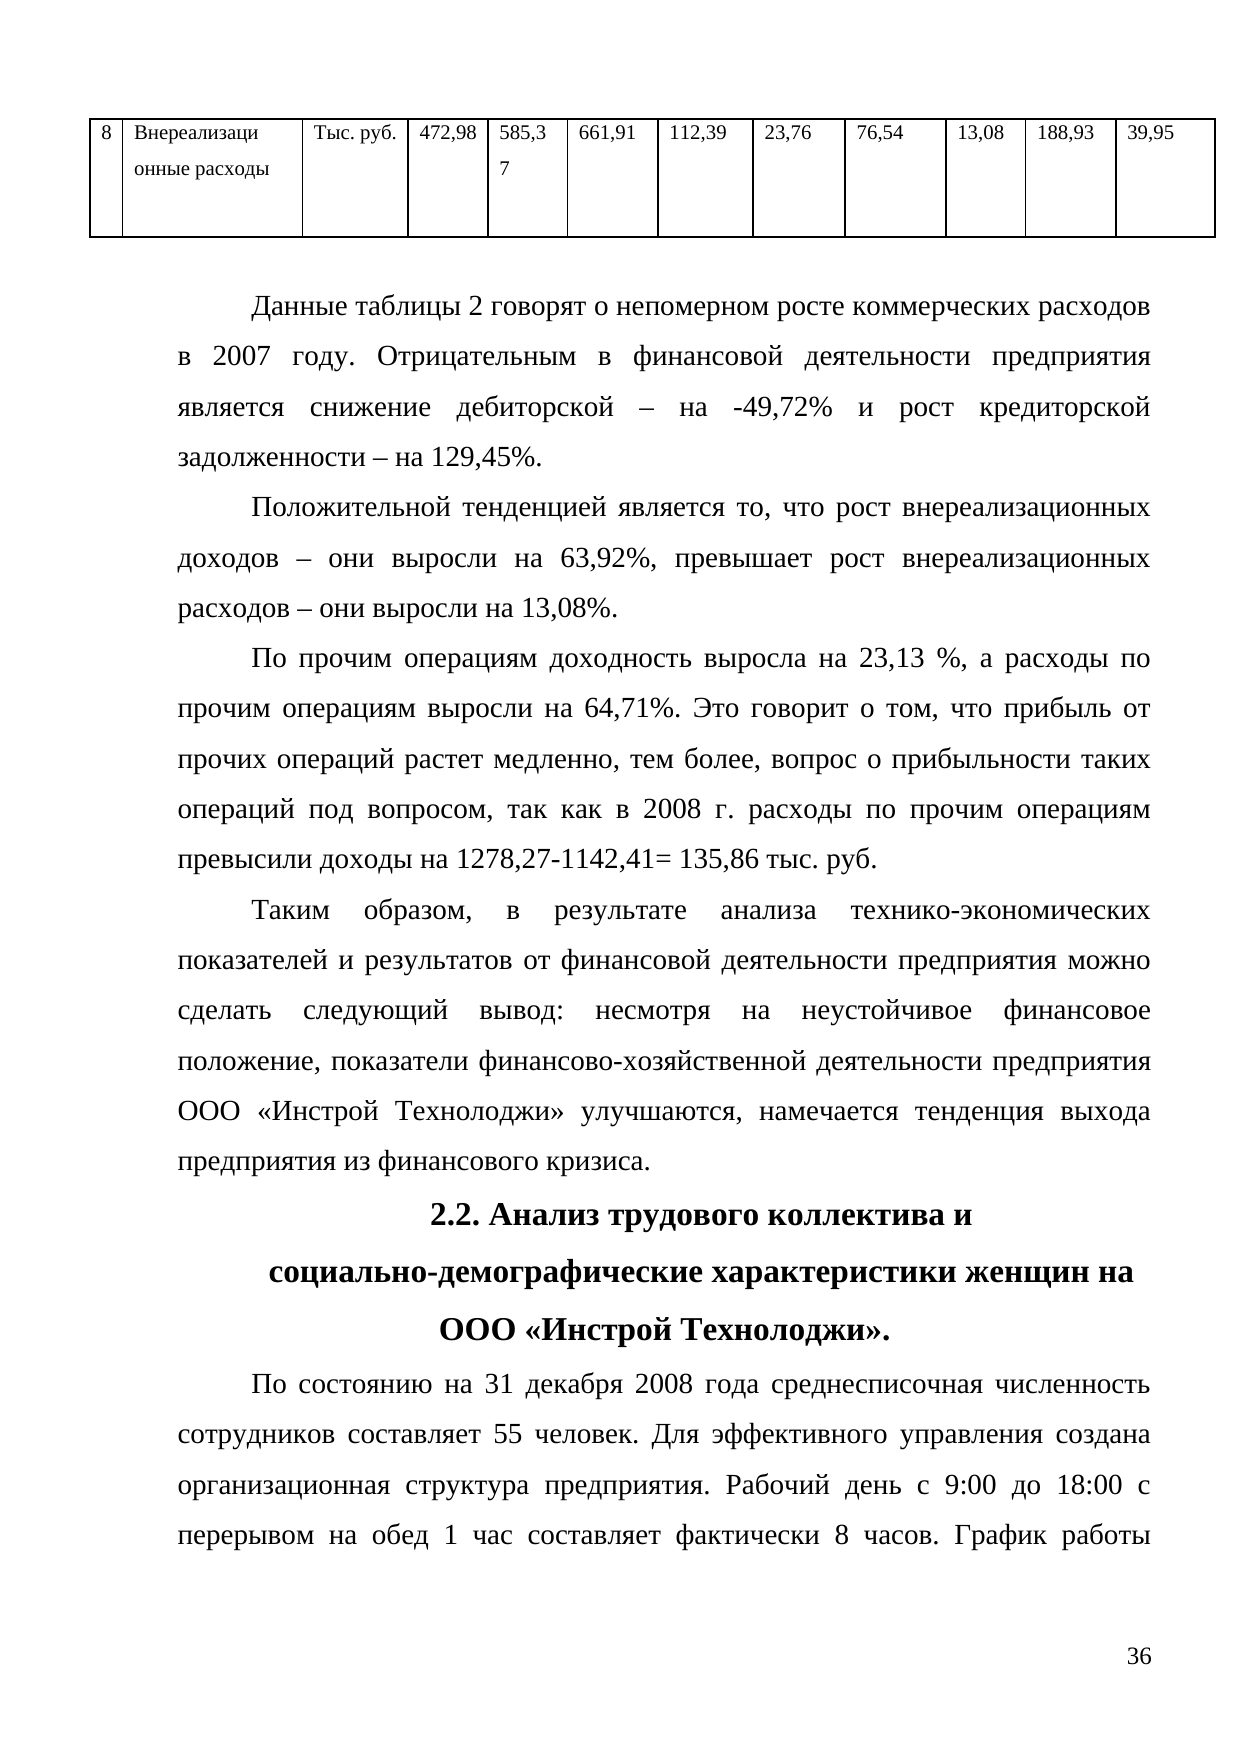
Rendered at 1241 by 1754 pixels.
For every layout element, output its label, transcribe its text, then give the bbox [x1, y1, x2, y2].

text По прочим операциям доходность выросла на 23,13 %, а расходы по прочим операциям выросли на 64,71%. Это говорит о том, что прибыль от прочих операций растет медленно, тем более, вопрос о прибыльности таких операций под вопросом, так как в 2008 г. расходы по прочим операциям превысили доходы на 1278,27-1142,41= 135,86 тыс. руб. [177, 640, 1152, 875]
table_cell 472,98 [409, 120, 487, 236]
table_cell 13,08 [947, 120, 1025, 236]
table_cell Внереализаци онные расходы [123, 120, 302, 236]
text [177, 1366, 1152, 1551]
table_cell 39,95 [1117, 120, 1214, 236]
text 2.2. Анализ трудового коллектива и [177, 1194, 1152, 1232]
table_cell 112,39 [659, 120, 752, 236]
table_cell 23,76 [754, 120, 844, 236]
table_cell 585,37 [489, 120, 567, 236]
table_cell 8 [91, 120, 122, 236]
table_cell Тыс. руб. [303, 120, 407, 236]
text Положительной тенденцией является то, что рост внереализационных доходов – они выросли на 63,92%, превышает рост внереализационных расходов – они выросли на 13,08%. [177, 489, 1152, 623]
text Данные таблицы 2 говорят о непомерном росте коммерческих расходов в 2007 году. Отрицательным в финансовой деятельности предприятия является снижение дебиторской – на -49,72% и рост кредиторской задолженности – на 129,45%. [177, 288, 1152, 473]
text социально-демографические характеристики женщин на ООО «Инстрой Технолоджи». [177, 1251, 1152, 1347]
text Таким образом, в результате анализа технико-экономических показателей и результатов от финансовой деятельности предприятия можно сделать следующий вывод: несмотря на неустойчивое финансовое положение, показатели финансово-хозяйственной деятельности предприятия ООО «Инстрой Технолоджи» улучшаются, намечается тенденция выхода предприятия из финансового кризиса. [177, 892, 1152, 1177]
table_cell 661,91 [568, 120, 657, 236]
table_cell 76,54 [846, 120, 945, 236]
table_cell 188,93 [1026, 120, 1115, 236]
